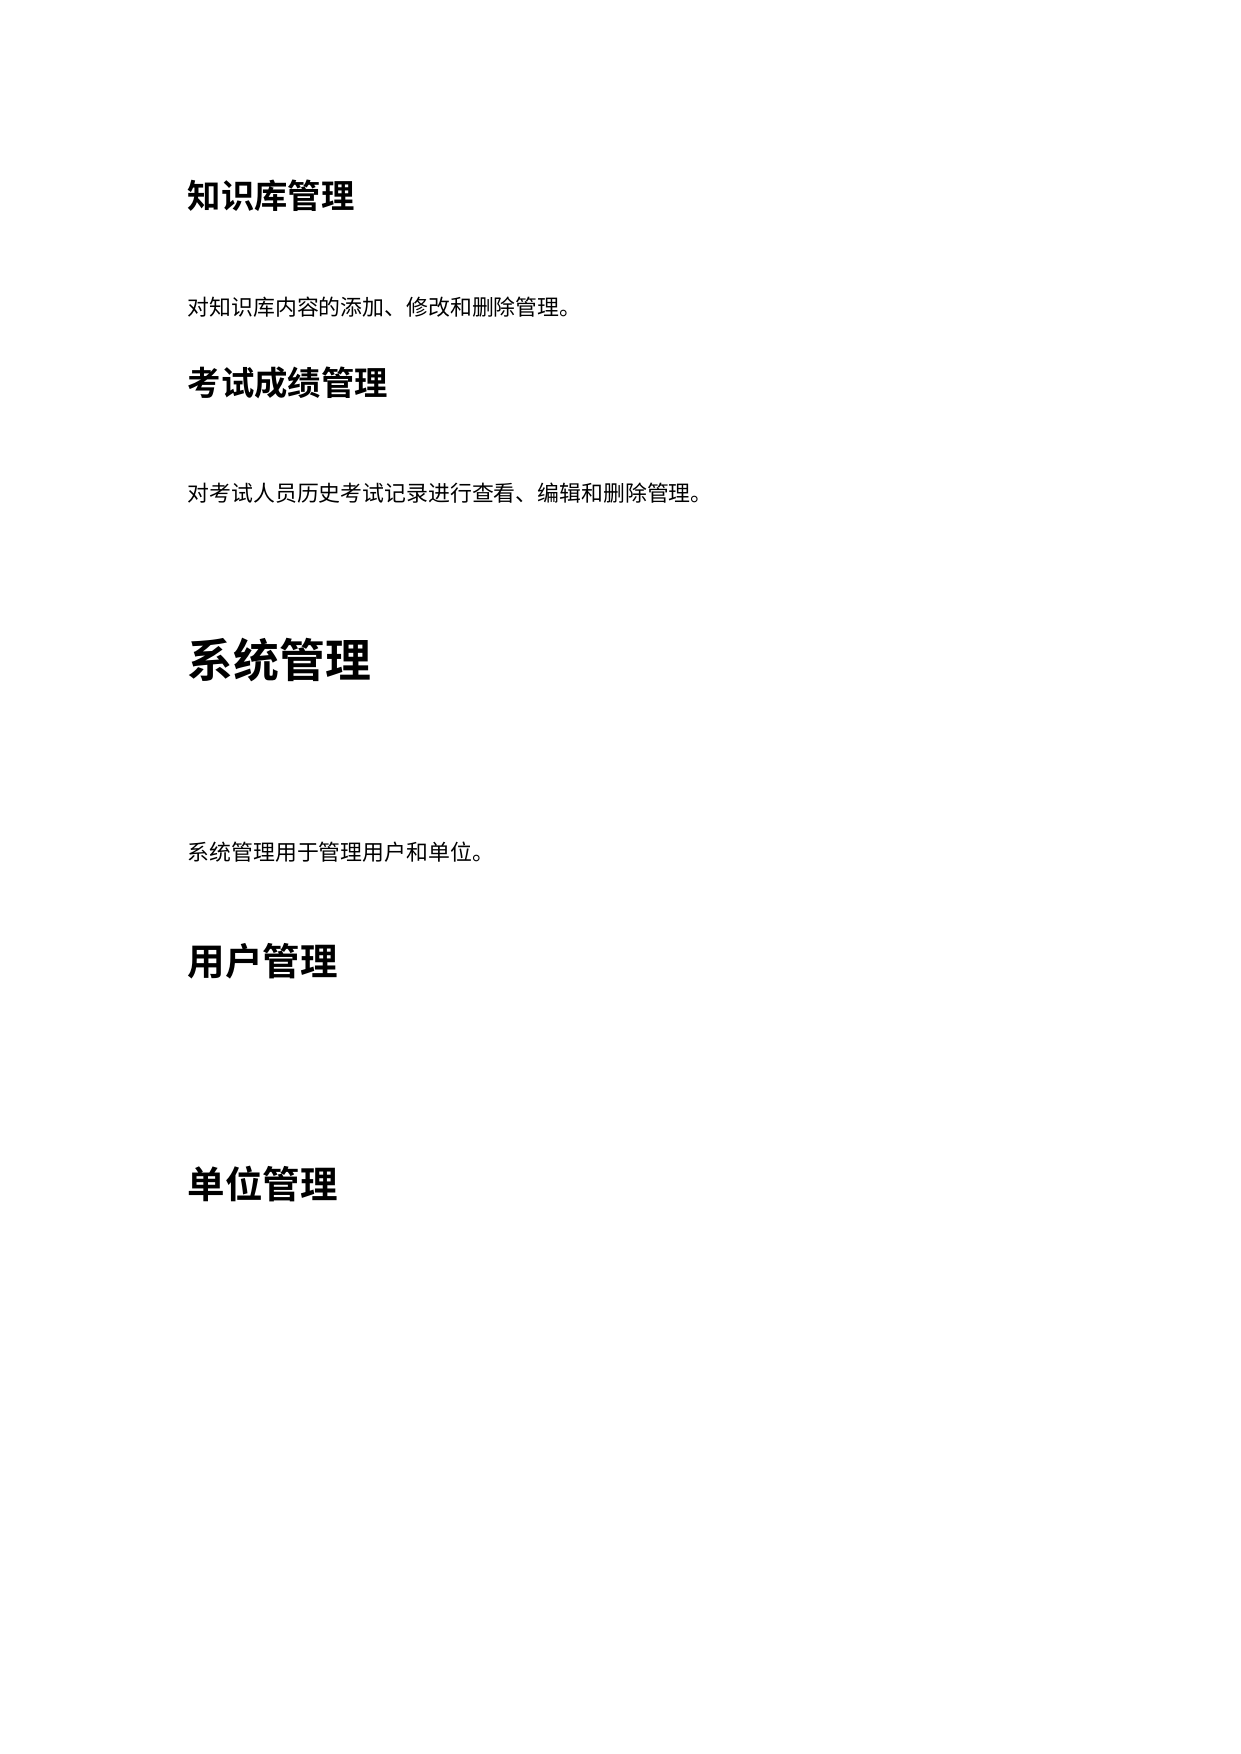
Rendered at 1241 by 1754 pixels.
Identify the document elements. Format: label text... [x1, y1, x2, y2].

subtitle 用户管理 [187, 926, 1053, 991]
text 对考试人员历史考试记录进行查看、编辑和删除管理。 [187, 476, 1053, 508]
subtitle 考试成绩管理 [187, 349, 1053, 414]
subtitle 单位管理 [187, 1150, 1053, 1215]
text 系统管理用于管理用户和单位。 [187, 834, 1053, 867]
text 对知识库内容的添加、修改和删除管理。 [187, 289, 1053, 322]
subtitle 知识库管理 [187, 162, 1053, 227]
subtitle 系统管理 [187, 609, 1053, 706]
